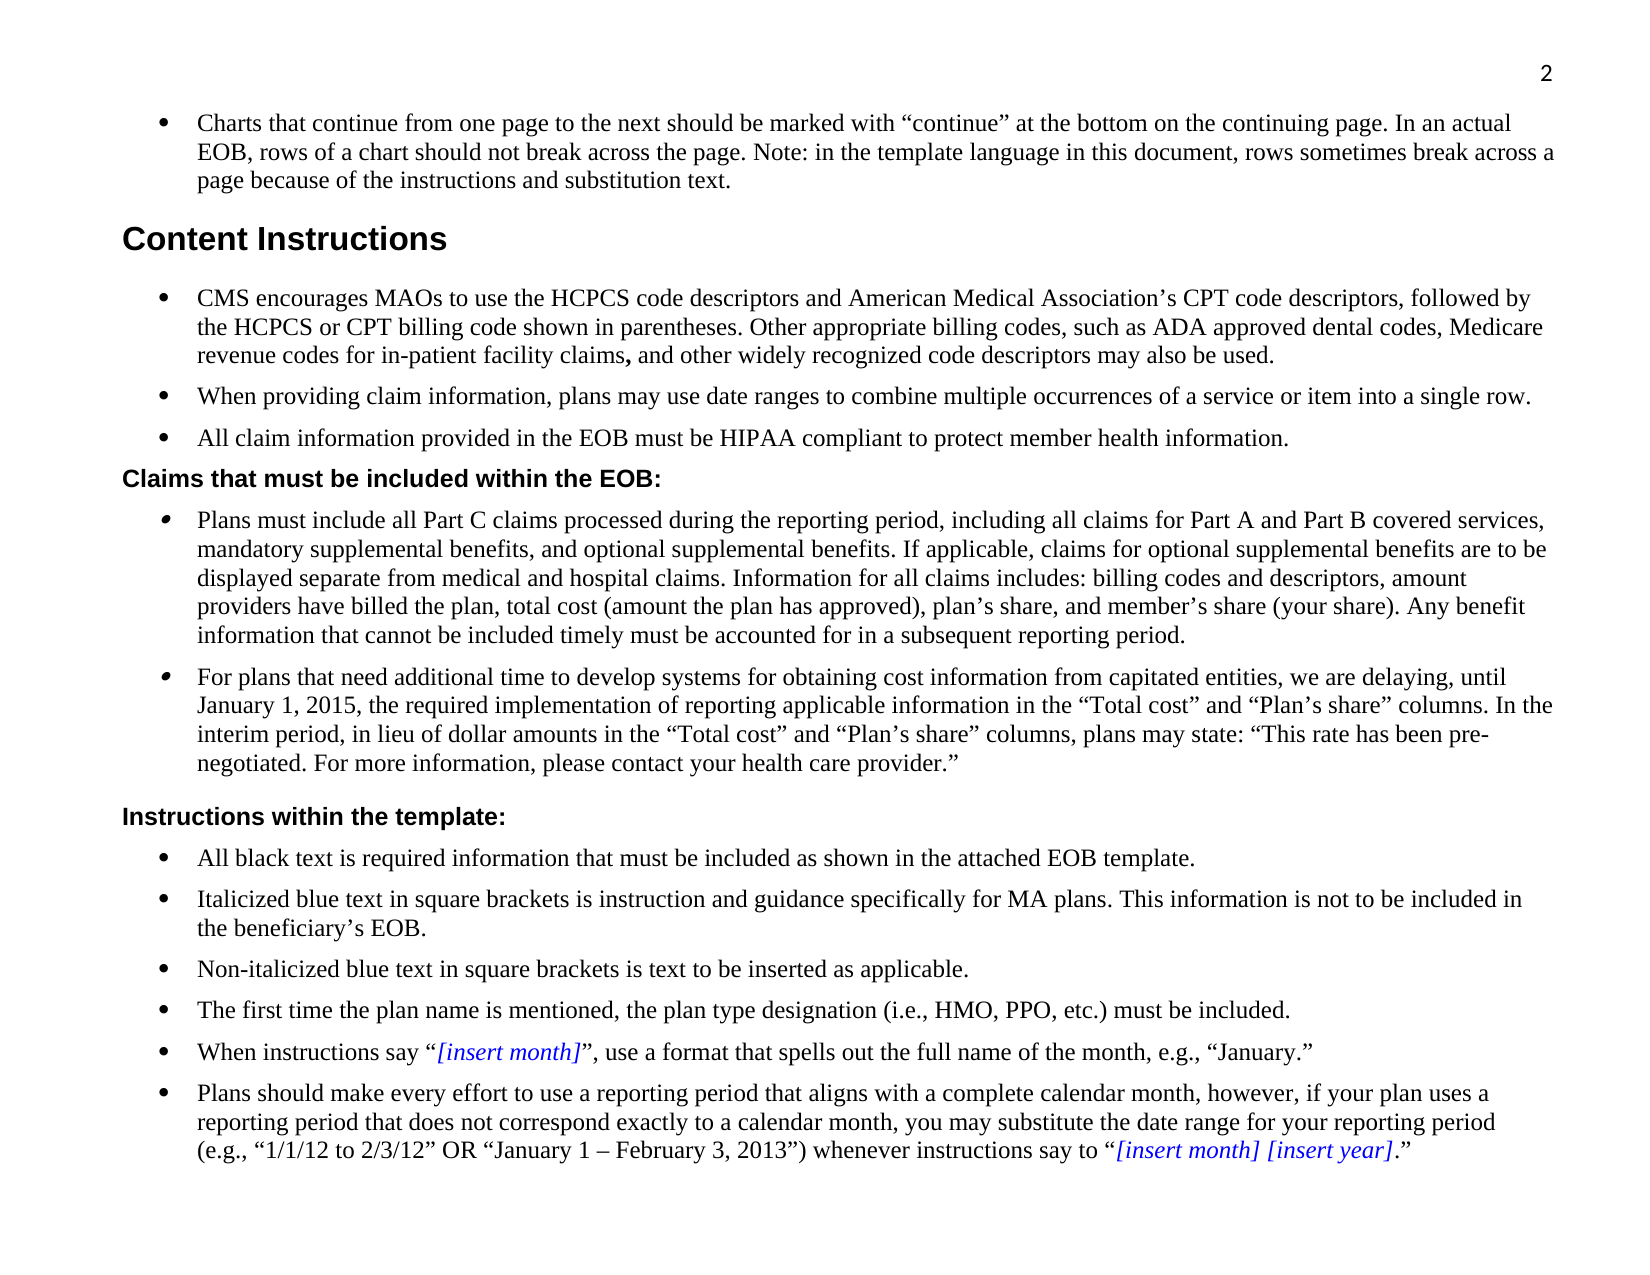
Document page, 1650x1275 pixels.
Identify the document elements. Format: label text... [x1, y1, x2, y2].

list Non-italicized blue text in square brackets is text to be inserted as applicable. [159, 954, 1556, 983]
subtitle CMS encourages MAOs to use the HCPCS code descriptors and American Medical Association’s CPT code descriptors, followed by the HCPCS or CPT billing code shown in parentheses. Other appropriate billing codes, such as ADA approved dental codes, Medicare revenue codes for in-patient facility claims, and other widely recognized code descriptors may also be used. [159, 283, 1556, 369]
list Charts that continue from one page to the next should be marked with “continue” at the bottom on the continuing page. In an actual EOB, rows of a chart should not break across the page. Note: in the template language in this document, rows sometimes break across a page because of the instructions and substitution text. [159, 108, 1557, 194]
list Plans should make every effort to use a reporting period that aligns with a complete calendar month, however, if your plan uses a reporting period that does not correspond exactly to a calendar month, you may substitute the date range for your reporting period (e.g., “1/1/12 to 2/3/12” OR “January 1 – February 3, 2013”) whenever instructions say to “[insert month] [insert year].” [159, 1078, 1556, 1164]
list All black text is required information that must be included as shown in the attached EOB template. [159, 843, 1556, 872]
subtitle Content Instructions [122, 219, 1556, 258]
subtitle Instructions within the template: [122, 802, 1556, 830]
list For plans that need additional time to develop systems for obtaining cost information from capitated entities, we are delaying, until January 1, 2015, the required implementation of reporting applicable information in the “Total cost” and “Plan’s share” columns. In the interim period, in lieu of dollar amounts in the “Total cost” and “Plan’s share” columns, plans may state: “This rate has been pre-negotiated. For more information, please contact your health care provider.” [159, 662, 1556, 777]
list When providing claim information, plans may use date ranges to combine multiple occurrences of a service or item into a single row. [159, 382, 1556, 410]
text Claims that must be included within the EOB: [122, 464, 1556, 493]
list When instructions say “[insert month]”, use a format that spells out the full name of the month, e.g., “January.” [159, 1037, 1556, 1065]
list Italicized blue text in square brackets is instruction and guidance specifically for MA plans. This information is not to be included in the beneficiary’s EOB. [159, 884, 1556, 942]
list The first time the plan name is mentioned, the plan type designation (i.e., HMO, PPO, etc.) must be included. [159, 995, 1556, 1024]
list All claim information provided in the EOB must be HIPAA compliant to protect member health information. [159, 423, 1556, 452]
list Plans must include all Part C claims processed during the reporting period, including all claims for Part A and Part B covered services, mandatory supplemental benefits, and optional supplemental benefits. If applicable, claims for optional supplemental benefits are to be displayed separate from medical and hospital claims. Information for all claims includes: billing codes and descriptors, amount providers have billed the plan, total cost (amount the plan has approved), plan’s share, and member’s share (your share). Any benefit information that cannot be included timely must be accounted for in a subsequent reporting period. [159, 505, 1556, 649]
